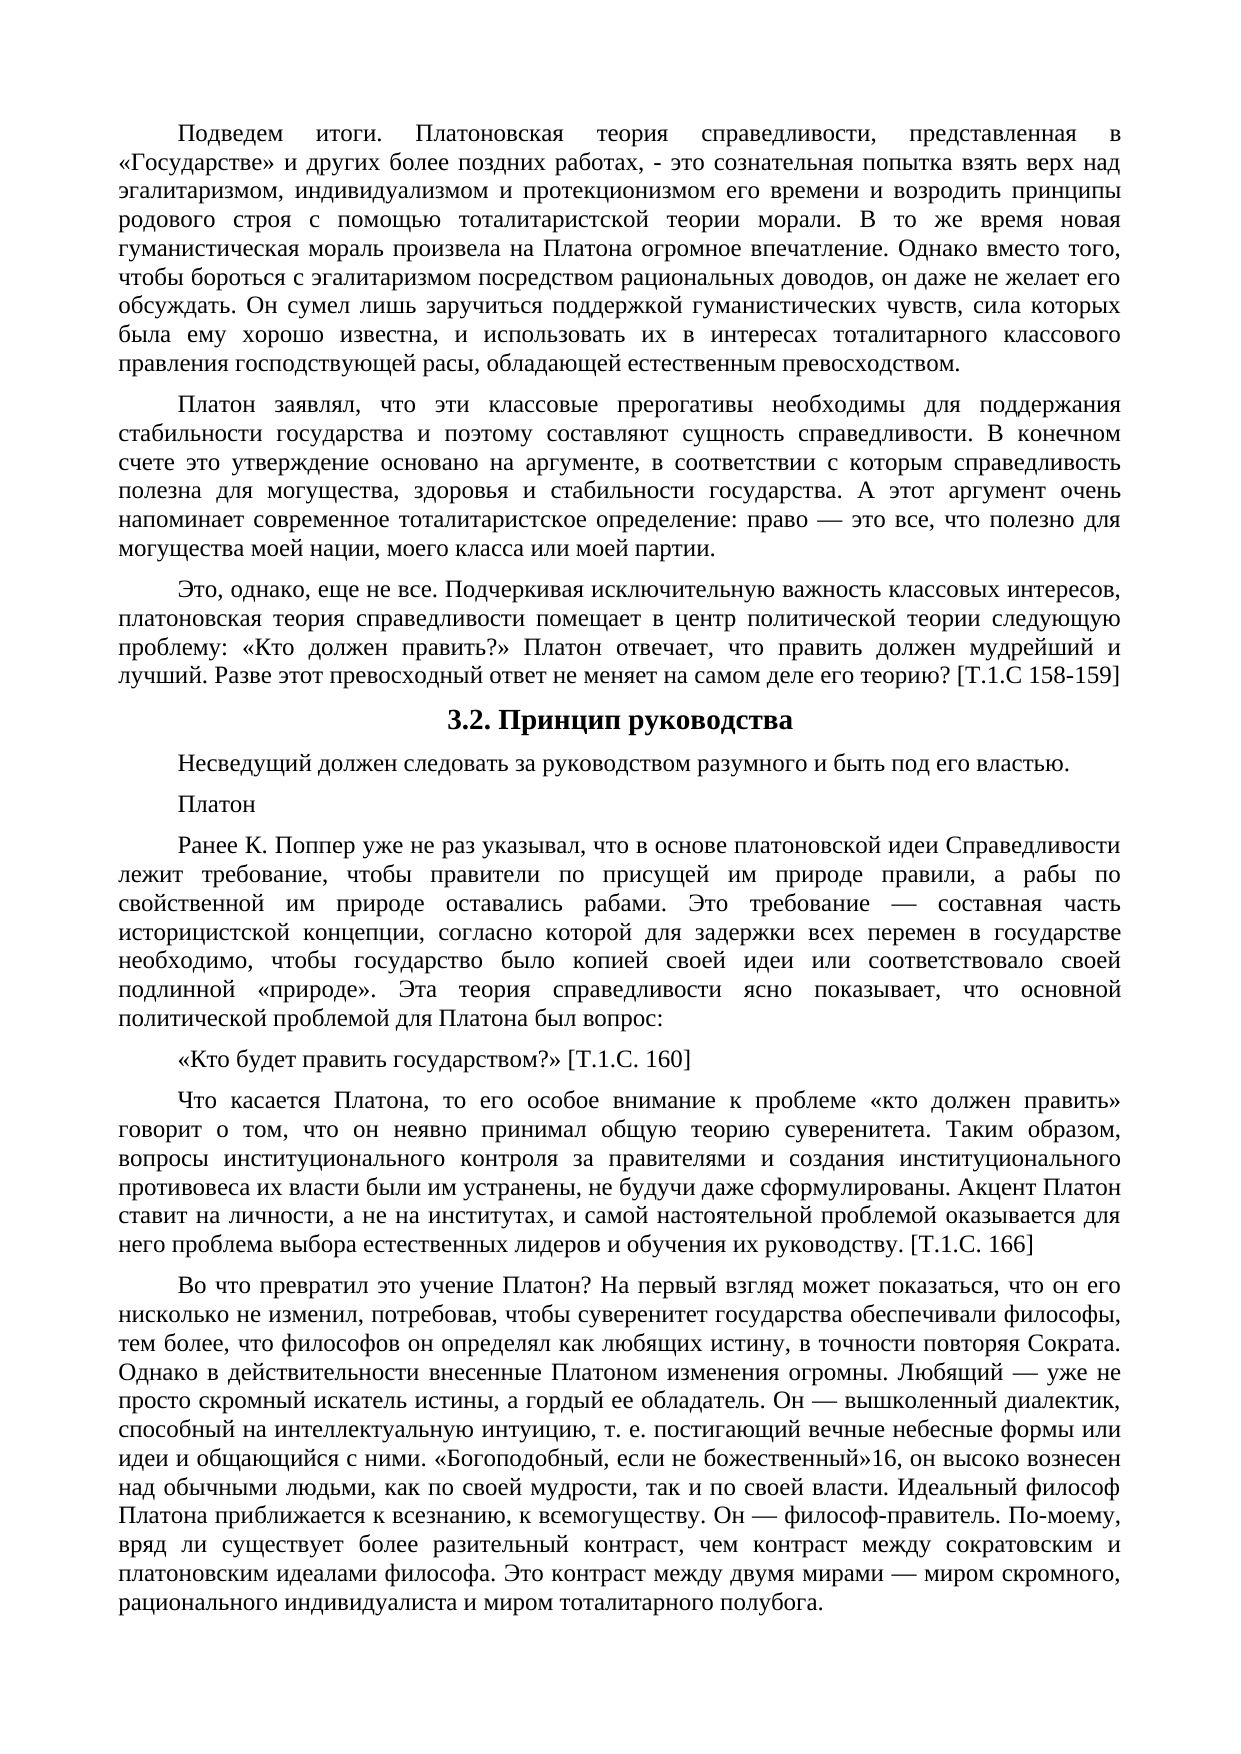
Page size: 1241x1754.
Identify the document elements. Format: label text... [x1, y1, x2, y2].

text Ранее К. Поппер уже не раз указывал, что в основе платоновской идеи Справедливости лежит требование, чтобы правители по присущей им природе правили, а рабы по свойственной им природе оставались рабами. Это требование — составная часть историцистской концепции, согласно которой для задержки всех перемен в государстве необходимо, чтобы государство было копией своей идеи или соответствовало своей подлинной «природе». Эта теория справедливости ясно показывает, что основной политической проблемой для Платона был вопрос: [118, 830, 1122, 1032]
text 3.2. Принцип руководства [118, 702, 1122, 735]
text «Кто будет править государством?» [Т.1.С. 160] [118, 1044, 1122, 1073]
text Что касается Платона, то его особое внимание к проблеме «кто должен править» говорит о том, что он неявно принимал общую теорию суверенитета. Таким образом, вопросы институционального контроля за правителями и создания институционального противовеса их власти были им устранены, не будучи даже сформулированы. Акцент Платон ставит на личности, а не на институтах, и самой настоятельной проблемой оказывается для него проблема выбора естественных лидеров и обучения их руководству. [Т.1.С. 166] [118, 1085, 1122, 1258]
text Платон заявлял, что эти классовые прерогативы необходимы для поддержания стабильности государства и поэтому составляют сущность справедливости. В конечном счете это утверждение основано на аргументе, в соответствии с которым справедливость полезна для могущества, здоровья и стабильности государства. А этот аргумент очень напоминает современное тоталитаристское определение: право — это все, что полезно для могущества моей нации, моего класса или моей партии. [118, 389, 1122, 562]
text Во что превратил это учение Платон? На первый взгляд может показаться, что он его нисколько не изменил, потребовав, чтобы суверенитет государства обеспечивали философы, тем более, что философов он определял как любящих истину, в точности повторяя Сократа. Однако в действительности внесенные Платоном изменения огромны. Любящий — уже не просто скромный искатель истины, а гордый ее обладатель. Он — вышколенный диалектик, способный на интеллектуальную интуицию, т. е. постигающий вечные небесные формы или идеи и общающийся с ними. «Богоподобный, если не божественный»16, он высоко вознесен над обычными людьми, как по своей мудрости, так и по своей власти. Идеальный философ Платона приближается к всезнанию, к всемогуществу. Он — философ-правитель. По-моему, вряд ли существует более разительный контраст, чем контраст между сократовским и платоновским идеалами философа. Это контраст между двумя мирами — миром скромного, рационального индивидуалиста и миром тоталитарного полубога. [118, 1270, 1122, 1615]
text Подведем итоги. Платоновская теория справедливости, представленная в «Государстве» и других более поздних работах, - это сознательная попытка взять верх над эгалитаризмом, индивидуализмом и протекционизмом его времени и возродить принципы родового строя с помощью тоталитаристской теории морали. В то же время новая гуманистическая мораль произвела на Платона огромное впечатление. Однако вместо того, чтобы бороться с эгалитаризмом посредством рациональных доводов, он даже не желает его обсуждать. Он сумел лишь заручиться поддержкой гуманистических чувств, сила которых была ему хорошо известна, и использовать их в интересах тоталитарного классового правления господствующей расы, обладающей естественным превосходством. [118, 118, 1122, 377]
text Платон [118, 789, 1122, 818]
text Это, однако, еще не все. Подчеркивая исключительную важность классовых интересов, платоновская теория справедливости помещает в центр политической теории следующую проблему: «Кто должен править?» Платон отвечает, что править должен мудрейший и лучший. Разве этот превосходный ответ не меняет на самом деле его теорию? [Т.1.С 158-159] [118, 574, 1122, 689]
text Несведущий должен следовать за руководством разумного и быть под его властью. [118, 748, 1122, 777]
